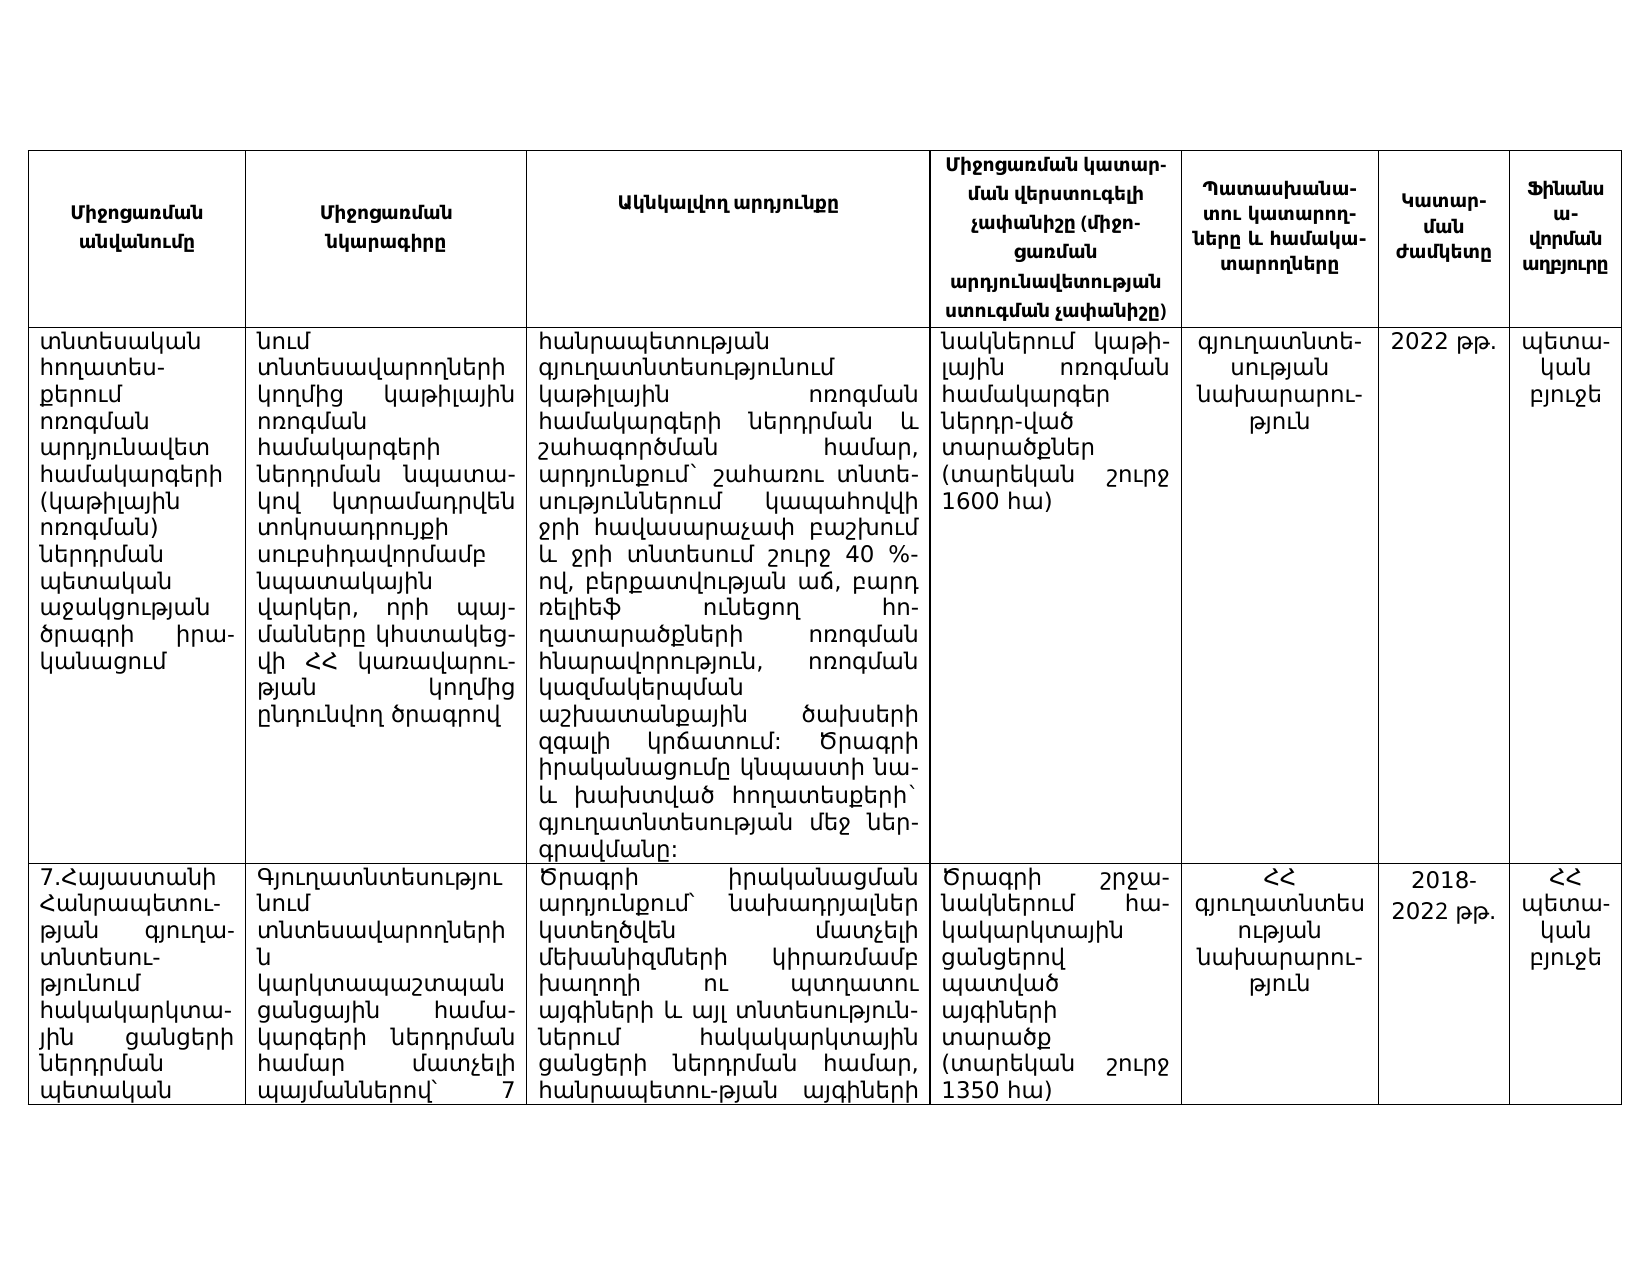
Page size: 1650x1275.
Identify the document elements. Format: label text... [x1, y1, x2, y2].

table_cell 7.Հայաստանի Հանրապետության գյուղատնտեսությունում հակակարկտային ցանցերի ներդրման պետական աջակցության ծրագրի իրականացում [29, 864, 245, 1104]
table_cell Ծրագրի շրջա-նակներում կաթիլային ոռոգման համակարգեր ներդր-ված տարածքներ (տարեկան շուրջ 1600 հա) [931, 328, 1181, 863]
table_cell ՀՀ գյուղատնտեսության նախարարություն [1182, 864, 1378, 1104]
table_cell 6. Գյուղատնտեսական հողատեսքերում ոռոգման արդյունավետ համակարգերի (կաթիլային ոռոգման) ներդրման պետական աջակցության ծրագրի իրականացում [29, 328, 245, 863]
table_cell ՀՀ գյուղատնտեսության նախարարություն [1182, 328, 1378, 863]
table_header Կատարման ժամկետը [1379, 151, 1509, 327]
table_cell Ծրագրի շրջա-նակներում հա-կակարկտային ցանցերով պատված այգիների տարածք (տարեկան շուրջ 1350 հա) [931, 864, 1181, 1104]
table_header Ֆինանսավորման աղբյուրը [1510, 151, 1621, 327]
table_cell 2018-2022 թթ. [1379, 864, 1509, 1104]
table_header Միջոցառման անվանումը [29, 151, 245, 327]
table_cell ՀՀ պետական բյուջե [1510, 864, 1621, 1104]
table_header Միջոցառման նկարագիրը [246, 151, 526, 327]
table_header Ակնկալվող արդյունքը [527, 151, 929, 327]
table_cell 2018-2022 թթ. [1379, 328, 1509, 863]
table_cell ՀՀ պետական բյուջե [1510, 328, 1621, 863]
table_header Պատասխանատու կատարողները և համակատարողները [1182, 151, 1378, 327]
table_header Միջոցառման կատարման վերստուգելի չափանիշը (միջոցառման արդյունավետության ստուգման չափանիշը) [931, 151, 1181, 327]
